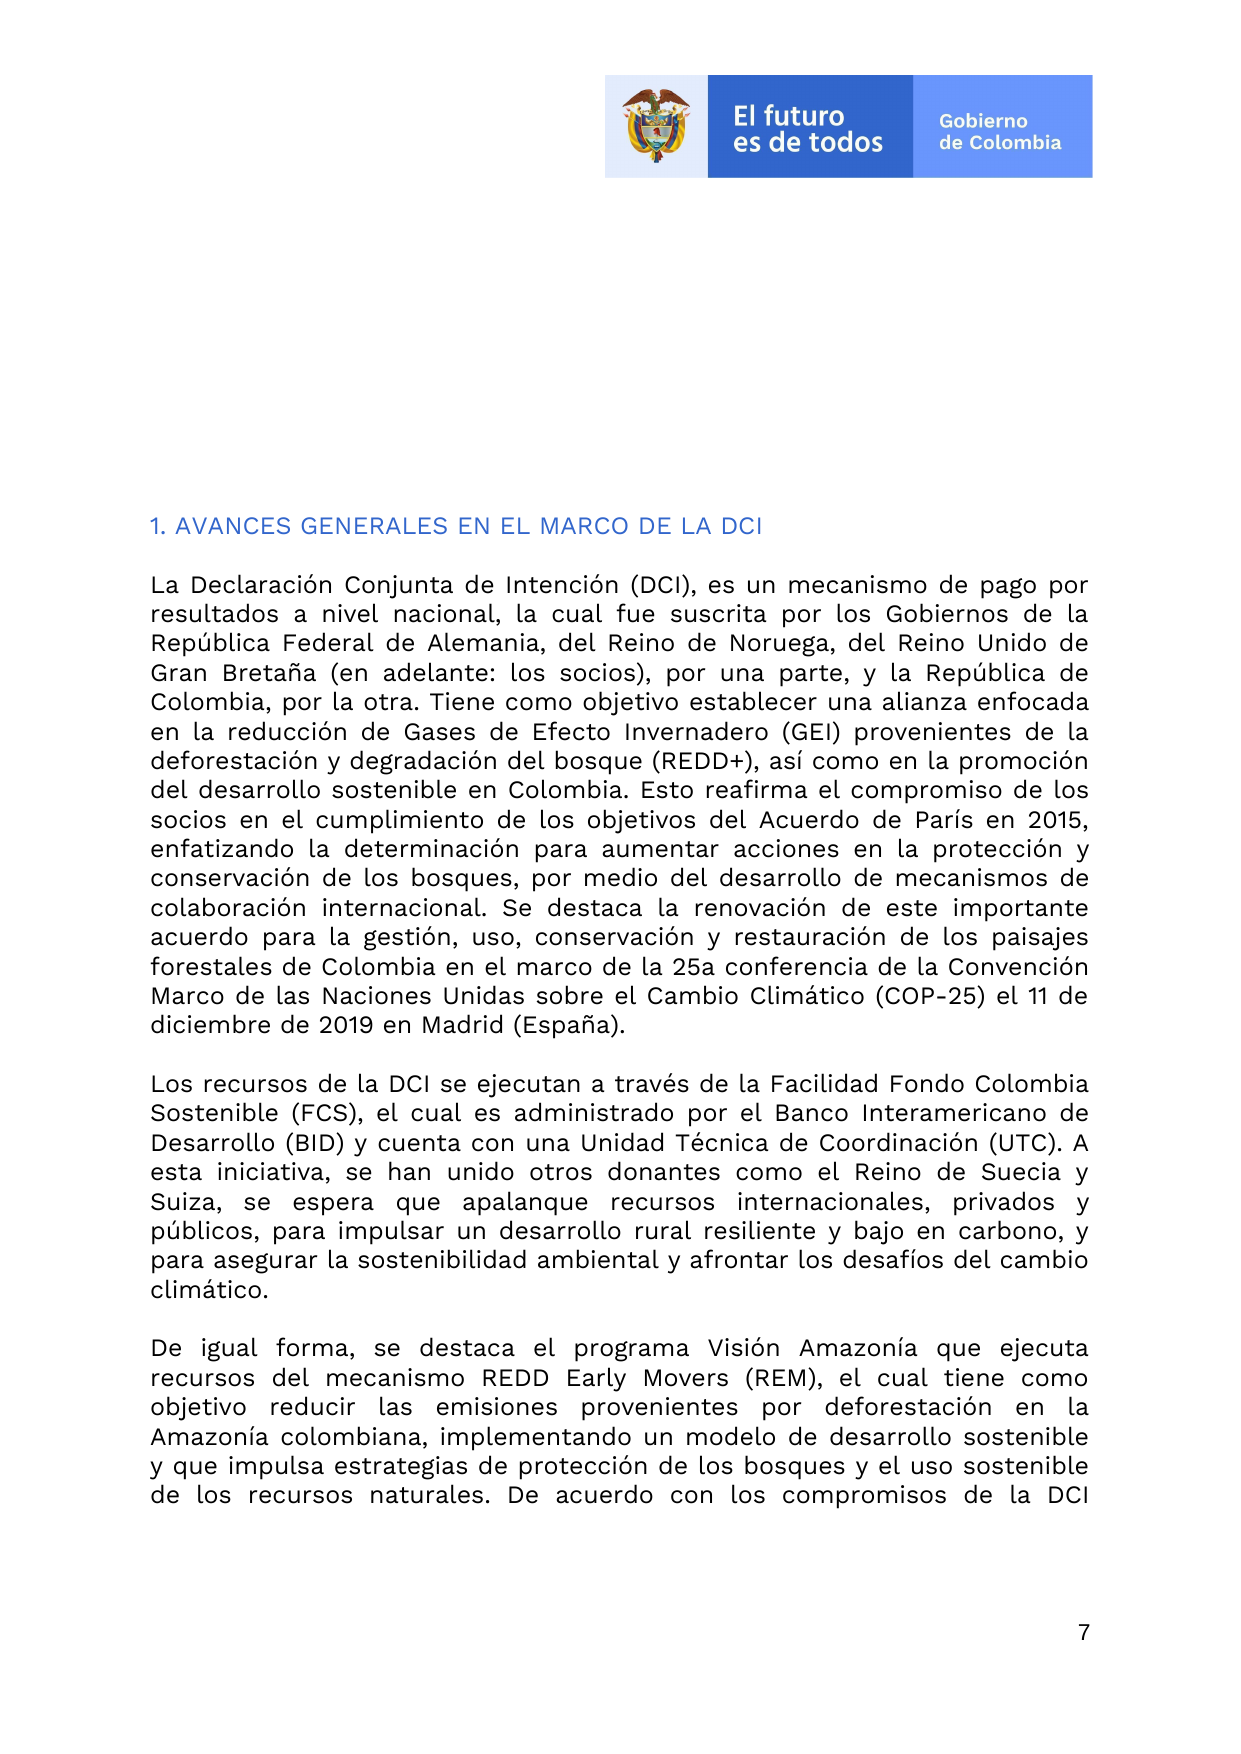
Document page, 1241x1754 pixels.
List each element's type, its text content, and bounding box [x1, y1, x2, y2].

text Los recursos de la DCI se ejecutan a través de la Facilidad Fondo Colombia Sostenible (FCS), el cual es administrado por el Banco Interamericano de Desarrollo (BID) y cuenta con una Unidad Técnica de Coordinación (UTC). A esta iniciativa, se han unido otros donantes como el Reino de Suecia y Suiza, se espera que apalanque recursos internacionales, privados y públicos, para impulsar un desarrollo rural resiliente y bajo en carbono, y para asegurar la sostenibilidad ambiental y afrontar los desafíos del cambio climático. [150, 1069, 1090, 1304]
text La Declaración Conjunta de Intención (DCI), es un mecanismo de pago por resultados a nivel nacional, la cual fue suscrita por los Gobiernos de la República Federal de Alemania, del Reino de Noruega, del Reino Unido de Gran Bretaña (en adelante: los socios), por una parte, y la República de Colombia, por la otra. Tiene como objetivo establecer una alianza enfocada en la reducción de Gases de Efecto Invernadero (GEI) provenientes de la deforestación y degradación del bosque (REDD+), así como en la promoción del desarrollo sostenible en Colombia. Esto reafirma el compromiso de los socios en el cumplimiento de los objetivos del Acuerdo de París en 2015, enfatizando la determinación para aumentar acciones en la protección y conservación de los bosques, por medio del desarrollo de mecanismos de colaboración internacional. Se destaca la renovación de este importante acuerdo para la gestión, uso, conservación y restauración de los paisajes forestales de Colombia en el marco de la 25a conferencia de la Convención Marco de las Naciones Unidas sobre el Cambio Climático (COP-25) el 11 de diciembre de 2019 en Madrid (España). [150, 570, 1090, 1040]
subtitle 1. AVANCES GENERALES EN EL MARCO DE LA DCI [150, 511, 1090, 541]
picture [605, 75, 1093, 178]
